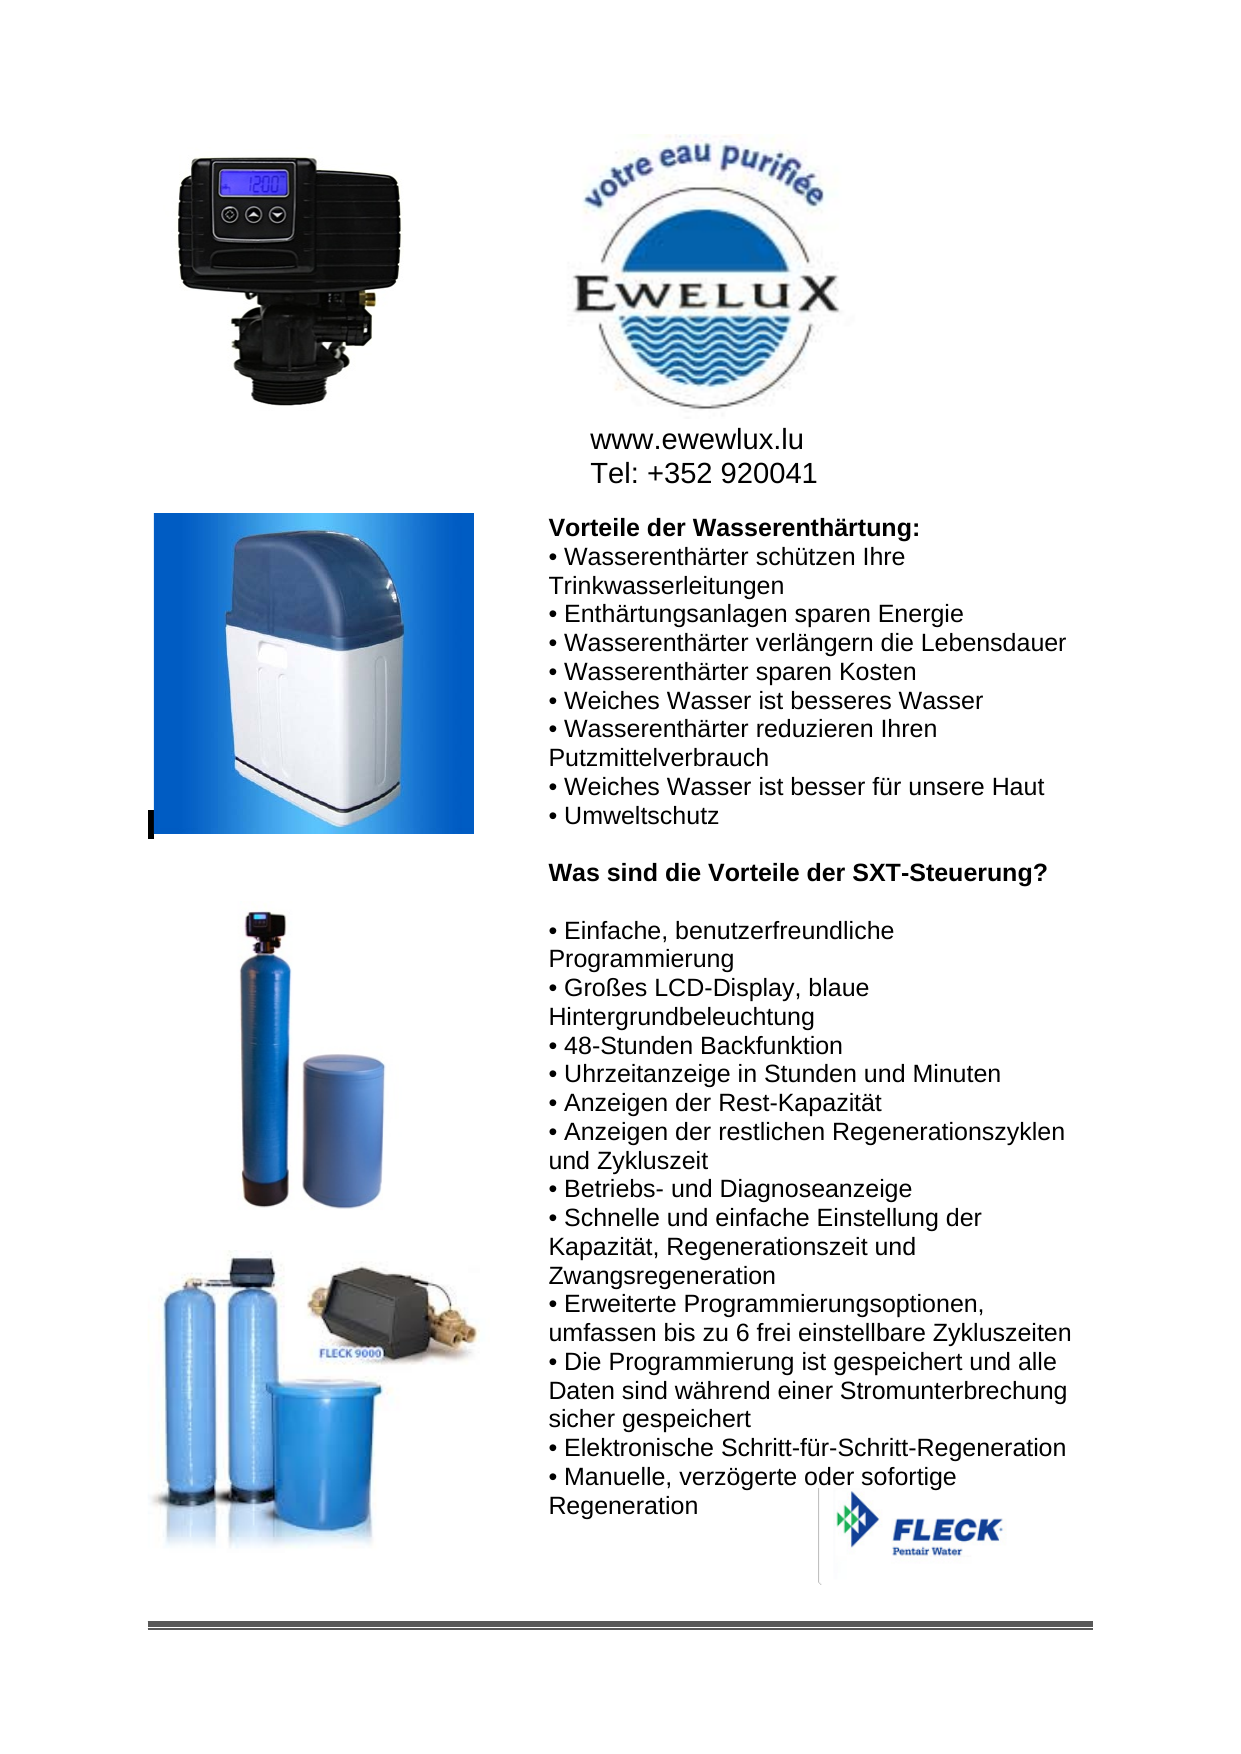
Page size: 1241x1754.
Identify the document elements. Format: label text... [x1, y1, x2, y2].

table_cell [136, 1251, 537, 1585]
text Tel: +352 920041 [148, 456, 1093, 489]
picture [147, 1250, 490, 1553]
picture [147, 901, 459, 1213]
table_header [136, 513, 537, 902]
table_cell [136, 902, 537, 1251]
picture [147, 147, 423, 422]
picture [488, 134, 927, 419]
table_header Vorteile der Wasserenthärtung: • Wasserenthärter schützen Ihre Trinkwasserleitungen • Enthärtungsanlagen sparen Energie • Wasserenthärter verlängern die Lebensdauer • Wasserenthärter sparen Kosten • Weiches Wasser ist besseres Wasser • Wasserenthärter reduzieren Ihren Putzmittelverbrauch • Weiches Wasser ist besser für unsere Haut • Umweltschutz Was sind die Vorteile der SXT-Steuerung? • Einfache, benutzerfreundliche Programmierung • Großes LCD-Display, blaue Hintergrundbeleuchtung • 48-Stunden Backfunktion • Uhrzeitanzeige in Stunden und Minuten • Anzeigen der Rest-Kapazität • Anzeigen der restlichen Regenerationszyklen und Zykluszeit • Betriebs- und Diagnoseanzeige • Schnelle und einfache Einstellung der Kapazität, Regenerationszeit und Zwangsregeneration • Erweiterte Programmierungsoptionen, umfassen bis zu 6 frei einstellbare Zykluszeiten • Die Programmierung ist gespeichert und alle Daten sind während einer Stromunterbrechung sicher gespeichert • Elektronische Schritt-für-Schritt-Regeneration • Manuelle, verzögerte oder sofortige Regeneration [537, 513, 1096, 1585]
picture [153, 513, 474, 834]
text www.ewewlux.lu [148, 422, 1093, 456]
